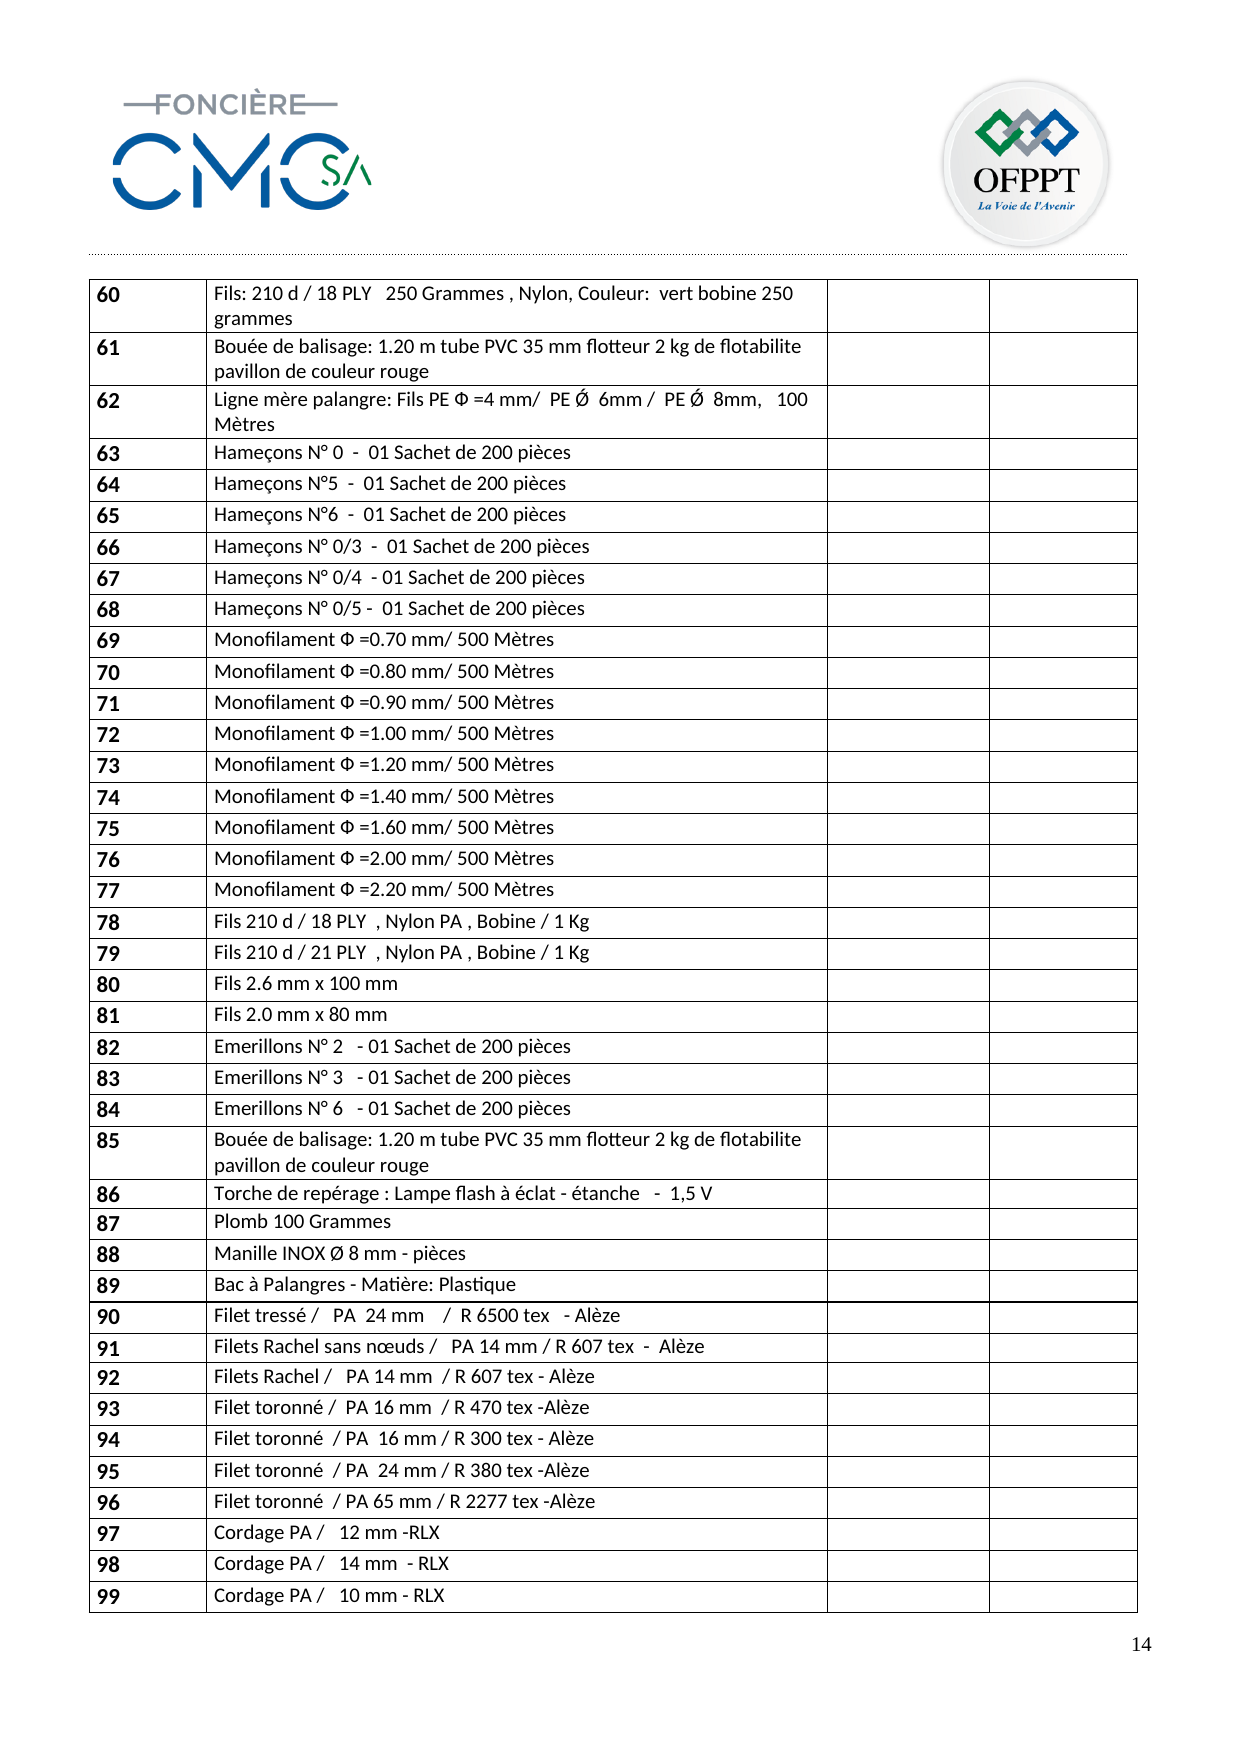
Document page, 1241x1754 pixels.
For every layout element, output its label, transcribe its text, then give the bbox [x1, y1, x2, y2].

table_cell [828, 1457, 989, 1487]
table_cell [990, 1209, 1137, 1239]
table_cell [828, 1064, 989, 1094]
table_cell [828, 1303, 989, 1333]
table_cell Monofilament Ф =1.20 mm/ 500 Mètres [207, 752, 827, 782]
table_cell [990, 386, 1137, 438]
table_cell [828, 564, 989, 594]
table_cell [828, 720, 989, 751]
table_cell [990, 970, 1137, 1001]
table_cell [990, 1002, 1137, 1032]
table_cell [828, 1394, 989, 1424]
table_cell Emerillons N° 3 - 01 Sachet de 200 pièces [207, 1064, 827, 1094]
table_cell [990, 533, 1137, 563]
table_cell [990, 939, 1137, 969]
table_cell [828, 1209, 989, 1239]
table_cell [990, 814, 1137, 844]
table_cell [828, 502, 989, 532]
picture [112, 88, 372, 210]
table_cell Fils 210 d / 18 PLY , Nylon PA , Bobine / 1 Kg [207, 908, 827, 938]
table_cell 60 [90, 280, 206, 332]
table_cell Monofilament Ф =2.00 mm/ 500 Mètres [207, 845, 827, 876]
table_cell Hameçons N° 0 - 01 Sachet de 200 pièces [207, 439, 827, 469]
table_cell 93 [90, 1394, 206, 1424]
table_cell 61 [90, 333, 206, 385]
table_cell [990, 1363, 1137, 1393]
table_cell [990, 1426, 1137, 1456]
table_cell Hameçons N° 0/5 - 01 Sachet de 200 pièces [207, 595, 827, 626]
table_cell Filet toronné / PA 16 mm / R 470 tex -Alèze [207, 1394, 827, 1424]
table_cell [828, 689, 989, 719]
table_cell [828, 333, 989, 385]
table_cell Monofilament Ф =1.40 mm/ 500 Mètres [207, 783, 827, 813]
table_cell 91 [90, 1334, 206, 1362]
table_cell 90 [90, 1303, 206, 1333]
table_cell Ligne mère palangre: Fils PE Ф =4 mm/ PE Ǿ 6mm / PE Ǿ 8mm, 100 Mètres [207, 386, 827, 438]
table_cell [828, 1240, 989, 1270]
table_cell Monofilament Ф =0.70 mm/ 500 Mètres [207, 627, 827, 657]
table_cell [990, 564, 1137, 594]
table_cell [828, 1551, 989, 1581]
table_cell 98 [90, 1551, 206, 1581]
table_cell 84 [90, 1095, 206, 1126]
table_cell [990, 1240, 1137, 1270]
table_cell Plomb 100 Grammes [207, 1209, 827, 1239]
table_cell Hameçons N°6 - 01 Sachet de 200 pièces [207, 502, 827, 532]
table_cell [828, 845, 989, 876]
table_cell Cordage PA / 10 mm - RLX [207, 1582, 827, 1612]
table_cell Hameçons N°5 - 01 Sachet de 200 pièces [207, 470, 827, 501]
table_cell Bouée de balisage: 1.20 m tube PVC 35 mm flotteur 2 kg de flotabilite pavillon de couleur rouge [207, 1127, 827, 1179]
table_cell [990, 1180, 1137, 1208]
table_cell 81 [90, 1002, 206, 1032]
table_cell [990, 689, 1137, 719]
table_cell 82 [90, 1033, 206, 1063]
table_cell 86 [90, 1180, 206, 1208]
table_cell Hameçons N° 0/4 - 01 Sachet de 200 pièces [207, 564, 827, 594]
table_cell Bac à Palangres - Matière: Plastique [207, 1271, 827, 1301]
table_cell 97 [90, 1519, 206, 1549]
table_cell Filet toronné / PA 65 mm / R 2277 tex -Alèze [207, 1488, 827, 1518]
table_cell Monofilament Ф =2.20 mm/ 500 Mètres [207, 877, 827, 907]
table_cell [828, 783, 989, 813]
table_cell [990, 1519, 1137, 1549]
table_cell 64 [90, 470, 206, 501]
table_cell [828, 1271, 989, 1301]
table_cell [990, 1271, 1137, 1301]
table_cell Filet toronné / PA 16 mm / R 300 tex - Alèze [207, 1426, 827, 1456]
table_cell Filet toronné / PA 24 mm / R 380 tex -Alèze [207, 1457, 827, 1487]
table_cell [828, 1519, 989, 1549]
table_cell [990, 908, 1137, 938]
table_cell 76 [90, 845, 206, 876]
table_cell [990, 333, 1137, 385]
table_cell 67 [90, 564, 206, 594]
table_cell 77 [90, 877, 206, 907]
table_cell [828, 1095, 989, 1126]
table_cell [990, 1095, 1137, 1126]
table_cell 70 [90, 658, 206, 688]
table_cell [990, 1394, 1137, 1424]
table_cell 73 [90, 752, 206, 782]
table_cell [828, 658, 989, 688]
table_cell [828, 814, 989, 844]
table_cell Hameçons N° 0/3 - 01 Sachet de 200 pièces [207, 533, 827, 563]
table_cell [990, 627, 1137, 657]
table_cell [990, 1127, 1137, 1179]
table_cell [990, 1457, 1137, 1487]
table_cell [828, 1033, 989, 1063]
table_cell 87 [90, 1209, 206, 1239]
table_cell Cordage PA / 12 mm -RLX [207, 1519, 827, 1549]
table_cell 95 [90, 1457, 206, 1487]
table_cell 96 [90, 1488, 206, 1518]
table_cell [828, 533, 989, 563]
table_cell [990, 502, 1137, 532]
table_cell 88 [90, 1240, 206, 1270]
table_cell 94 [90, 1426, 206, 1456]
table_cell Cordage PA / 14 mm - RLX [207, 1551, 827, 1581]
table_cell [828, 908, 989, 938]
table_cell [828, 970, 989, 1001]
table_cell [990, 1488, 1137, 1518]
table_cell Fils 2.6 mm x 100 mm [207, 970, 827, 1001]
table_cell [828, 752, 989, 782]
table_cell 63 [90, 439, 206, 469]
table_cell [828, 1180, 989, 1208]
table_cell Filets Rachel sans nœuds / PA 14 mm / R 607 tex - Alèze [207, 1334, 827, 1362]
table_cell Filets Rachel / PA 14 mm / R 607 tex - Alèze [207, 1363, 827, 1393]
table_cell 83 [90, 1064, 206, 1094]
table_cell 68 [90, 595, 206, 626]
table_cell Monofilament Ф =1.60 mm/ 500 Mètres [207, 814, 827, 844]
table_cell 78 [90, 908, 206, 938]
table_cell [828, 470, 989, 501]
table_cell 66 [90, 533, 206, 563]
table_cell Fils: 210 d / 18 PLY 250 Grammes , Nylon, Couleur: vert bobine 250 grammes [207, 280, 827, 332]
table_cell [990, 877, 1137, 907]
table_cell Monofilament Ф =0.90 mm/ 500 Mètres [207, 689, 827, 719]
table_cell [828, 1127, 989, 1179]
table_cell Emerillons N° 2 - 01 Sachet de 200 pièces [207, 1033, 827, 1063]
table_cell 85 [90, 1127, 206, 1179]
table_cell Emerillons N° 6 - 01 Sachet de 200 pièces [207, 1095, 827, 1126]
table_cell [828, 280, 989, 332]
table_cell [990, 280, 1137, 332]
table_cell [990, 470, 1137, 501]
table_cell Monofilament Ф =0.80 mm/ 500 Mètres [207, 658, 827, 688]
table_cell Filet tressé / PA 24 mm / R 6500 tex - Alèze [207, 1303, 827, 1333]
table_cell 69 [90, 627, 206, 657]
table_cell [990, 1064, 1137, 1094]
table_cell [990, 1033, 1137, 1063]
table_cell [828, 1426, 989, 1456]
table_cell Fils 2.0 mm x 80 mm [207, 1002, 827, 1032]
table_cell [828, 877, 989, 907]
table_cell [828, 1488, 989, 1518]
table_cell [990, 439, 1137, 469]
table_cell [990, 658, 1137, 688]
table_cell [828, 1334, 989, 1362]
table_cell [828, 939, 989, 969]
table_cell [828, 1002, 989, 1032]
table_cell 71 [90, 689, 206, 719]
table_cell [828, 1582, 989, 1612]
table_cell [990, 1303, 1137, 1333]
table_cell [990, 1334, 1137, 1362]
table_cell [828, 1363, 989, 1393]
table_cell [990, 783, 1137, 813]
table_cell 92 [90, 1363, 206, 1393]
table_cell 99 [90, 1582, 206, 1612]
table_cell 75 [90, 814, 206, 844]
table_cell 74 [90, 783, 206, 813]
table_cell 89 [90, 1271, 206, 1301]
table_cell [990, 1551, 1137, 1581]
table_cell Manille INOX Ø 8 mm - pièces [207, 1240, 827, 1270]
table_cell Bouée de balisage: 1.20 m tube PVC 35 mm flotteur 2 kg de flotabilite pavillon de couleur rouge [207, 333, 827, 385]
table_cell [990, 720, 1137, 751]
picture [935, 73, 1116, 254]
table_cell 72 [90, 720, 206, 751]
table_cell 65 [90, 502, 206, 532]
table_cell 80 [90, 970, 206, 1001]
table_cell Torche de repérage : Lampe flash à éclat - étanche - 1,5 V [207, 1180, 827, 1208]
table_cell [828, 439, 989, 469]
table_cell [828, 595, 989, 626]
table_cell Monofilament Ф =1.00 mm/ 500 Mètres [207, 720, 827, 751]
table_cell [828, 627, 989, 657]
table_cell 62 [90, 386, 206, 438]
table_cell [828, 386, 989, 438]
table_cell [990, 1582, 1137, 1612]
table_cell [990, 845, 1137, 876]
table_cell 79 [90, 939, 206, 969]
table_cell [990, 595, 1137, 626]
table_cell Fils 210 d / 21 PLY , Nylon PA , Bobine / 1 Kg [207, 939, 827, 969]
table_cell [990, 752, 1137, 782]
